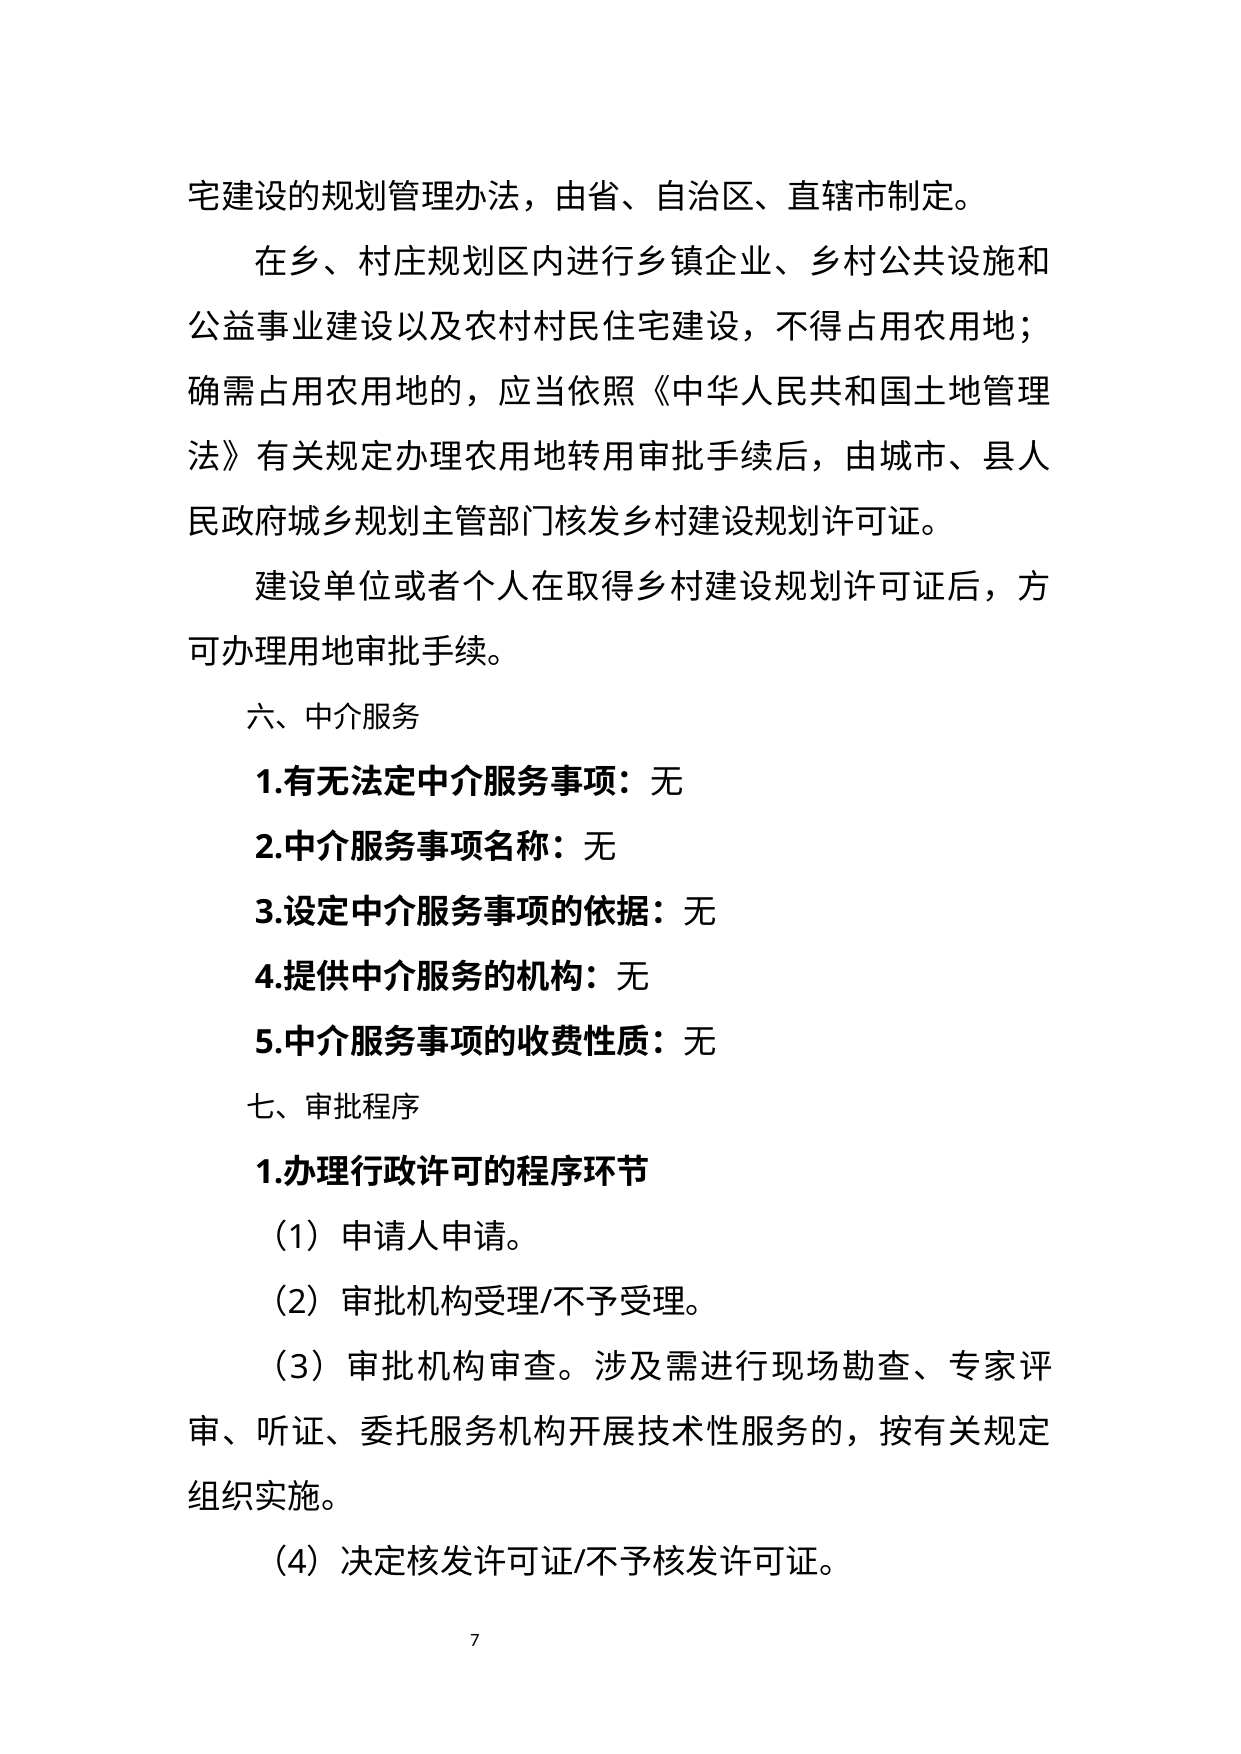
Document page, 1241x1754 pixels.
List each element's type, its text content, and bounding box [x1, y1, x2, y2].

text 4.提供中介服务的机构：无 [187, 942, 1053, 1007]
list 七、审批程序 [187, 1072, 1053, 1137]
text 建设单位或者个人在取得乡村建设规划许可证后，方可办理用地审批手续。 [187, 552, 1053, 682]
text 2.中介服务事项名称：无 [187, 812, 1053, 877]
text （3）审批机构审查。涉及需进行现场勘查、专家评审、听证、委托服务机构开展技术性服务的，按有关规定组织实施。 [187, 1332, 1053, 1527]
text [187, 162, 1053, 227]
text （1）申请人申请。 [187, 1202, 1053, 1267]
text （4）决定核发许可证/不予核发许可证。 [187, 1527, 1053, 1592]
text 3.设定中介服务事项的依据：无 [187, 877, 1053, 942]
list 1.办理行政许可的程序环节 [187, 1137, 1053, 1202]
text 1.有无法定中介服务事项：无 [187, 747, 1053, 812]
text 5.中介服务事项的收费性质：无 [187, 1007, 1053, 1072]
text 在乡、村庄规划区内进行乡镇企业、乡村公共设施和公益事业建设以及农村村民住宅建设，不得占用农用地；确需占用农用地的，应当依照《中华人民共和国土地管理法》有关规定办理农用地转用审批手续后，由城市、县人民政府城乡规划主管部门核发乡村建设规划许可证。 [187, 227, 1053, 552]
list 六、中介服务 [187, 682, 1053, 747]
text （2）审批机构受理/不予受理。 [187, 1267, 1053, 1332]
